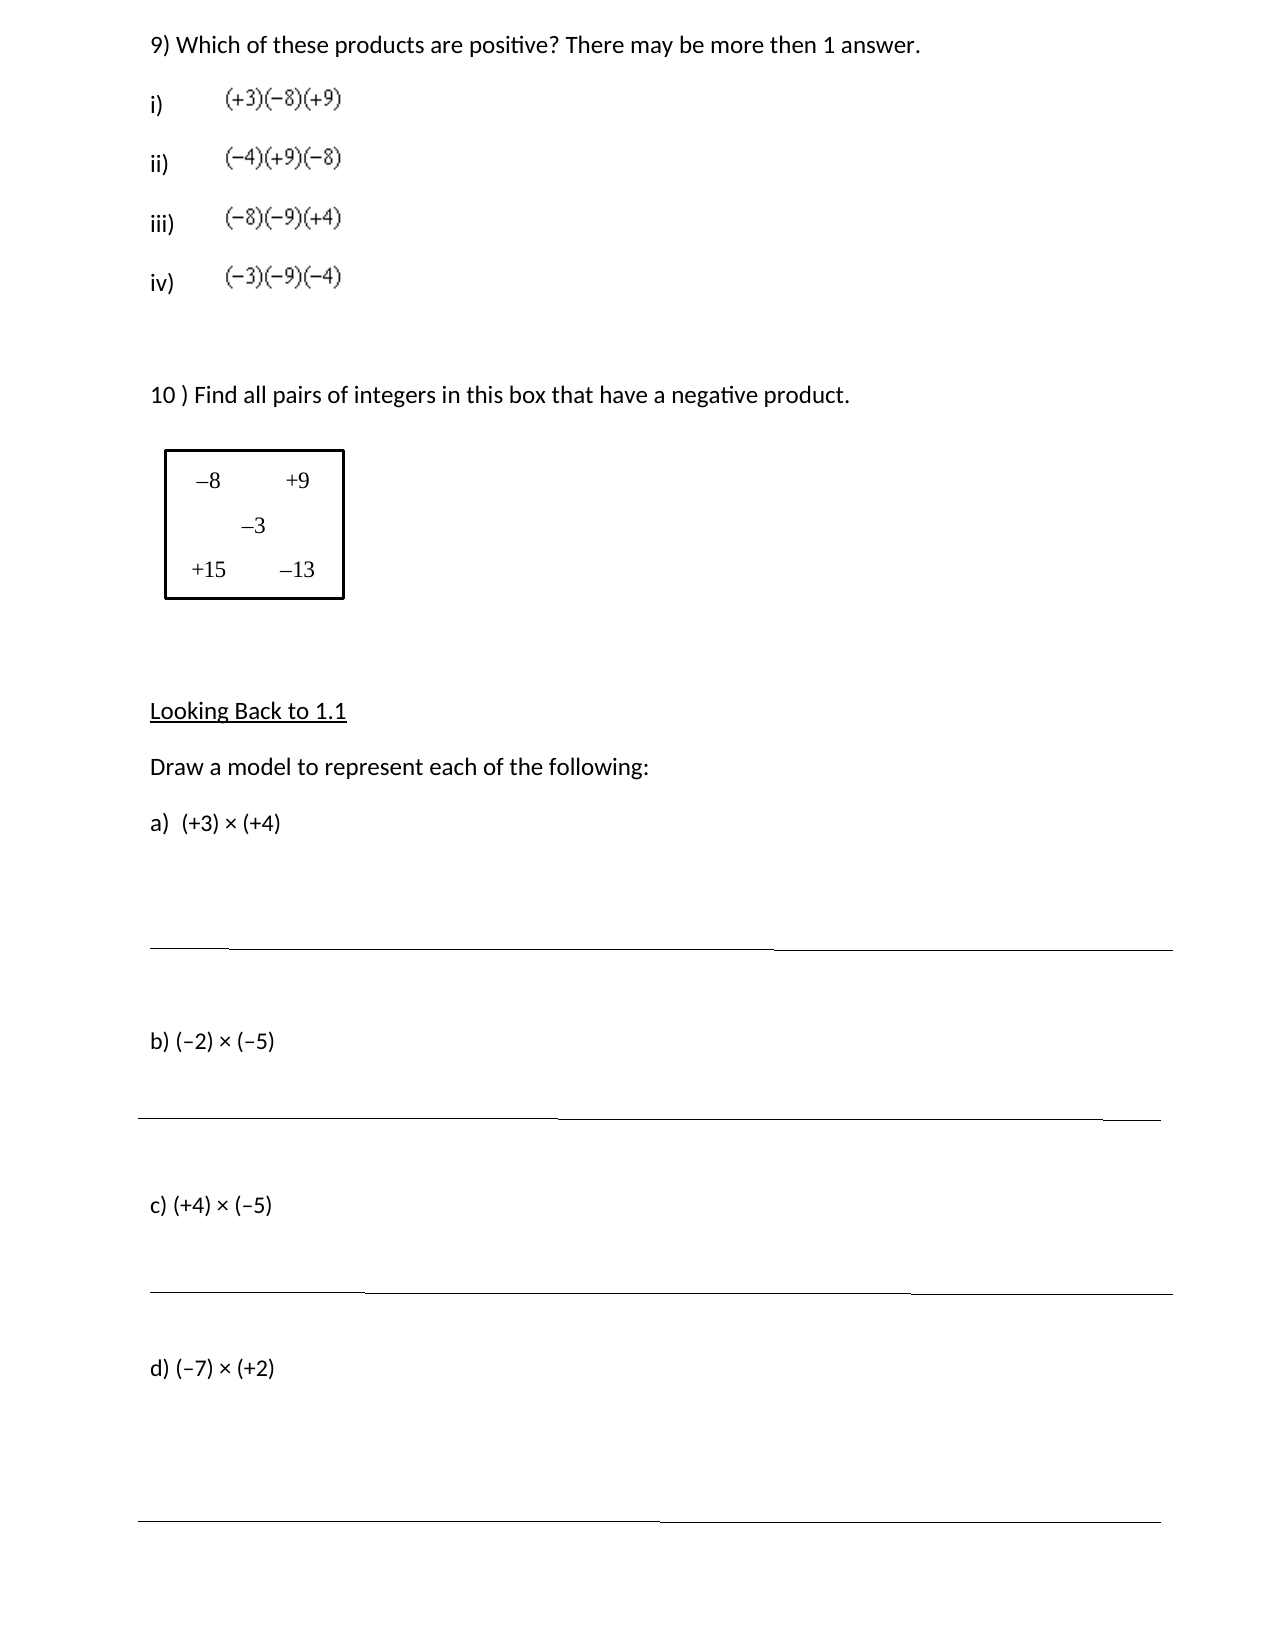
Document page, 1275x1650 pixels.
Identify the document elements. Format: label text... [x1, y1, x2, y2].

text iii) [150, 204, 1125, 238]
text 9) Which of these products are positive? There may be more then 1 answer. [150, 29, 1125, 60]
text 10 ) Find all pairs of integers in this box that have a negative product. [150, 379, 1125, 410]
text d) (–7) × (+2) [150, 1353, 1125, 1383]
text c) (+4) × (–5) [150, 1190, 1125, 1219]
picture [225, 85, 342, 114]
picture [225, 263, 342, 292]
text a) (+3) × (+4) [150, 807, 1125, 838]
text b) (–2) × (–5) [150, 1026, 1125, 1056]
picture [225, 204, 342, 233]
text i) [150, 85, 1125, 119]
text Draw a model to represent each of the following: [150, 751, 1125, 782]
text Looking Back to 1.1 [150, 696, 1125, 726]
text iv) [150, 264, 1125, 298]
text ii) [150, 145, 1125, 179]
picture [225, 145, 342, 173]
